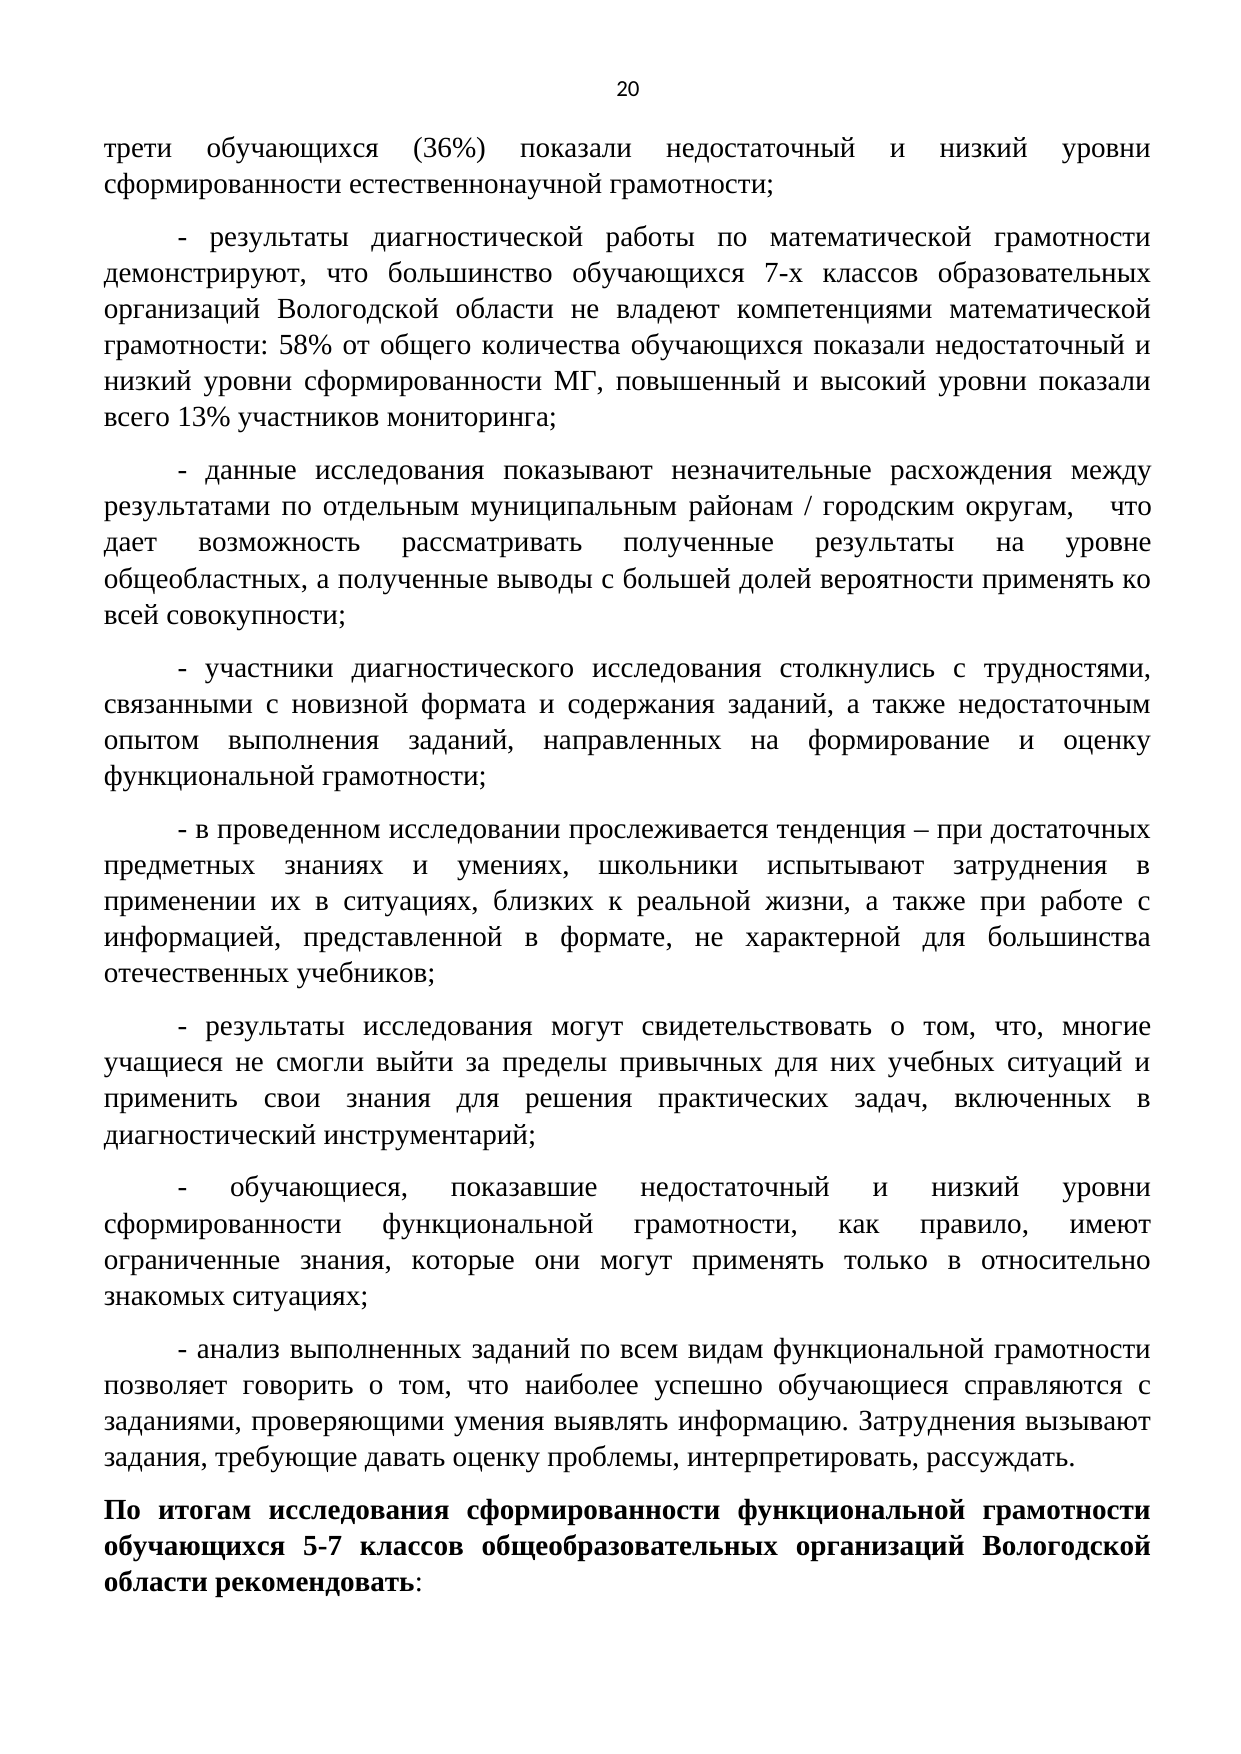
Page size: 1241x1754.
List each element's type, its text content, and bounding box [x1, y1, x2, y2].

text - в проведенном исследовании прослеживается тенденция – при достаточных предметных знаниях и умениях, школьники испытывают затруднения в применении их в ситуациях, близких к реальной жизни, а также при работе с информацией, представленной в формате, не характерной для большинства отечественных учебников; [103, 811, 1152, 989]
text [103, 130, 1152, 199]
text - обучающиеся, показавшие недостаточный и низкий уровни сформированности функциональной грамотности, как правило, имеют ограниченные знания, которые они могут применять только в относительно знакомых ситуациях; [103, 1169, 1152, 1312]
text - анализ выполненных заданий по всем видам функциональной грамотности позволяет говорить о том, что наиболее успешно обучающиеся справляются с заданиями, проверяющими умения выявлять информацию. Затруднения вызывают задания, требующие давать оценку проблемы, интерпретировать, рассуждать. [103, 1331, 1152, 1473]
text - результаты исследования могут свидетельствовать о том, что, многие учащиеся не смогли выйти за пределы привычных для них учебных ситуаций и применить свои знания для решения практических задач, включенных в диагностический инструментарий; [103, 1008, 1152, 1150]
text - результаты диагностической работы по математической грамотности демонстрируют, что большинство обучающихся 7-х классов образовательных организаций Вологодской области не владеют компетенциями математической грамотности: 58% от общего количества обучающихся показали недостаточный и низкий уровни сформированности МГ, повышенный и высокий уровни показали всего 13% участников мониторинга; [103, 219, 1152, 433]
text - данные исследования показывают незначительные расхождения между результатами по отдельным муниципальным районам / городским округам, что дает возможность рассматривать полученные результаты на уровне общеобластных, а полученные выводы с большей долей вероятности применять ко всей совокупности; [103, 452, 1152, 630]
text - участники диагностического исследования столкнулись с трудностями, связанными с новизной формата и содержания заданий, а также недостаточным опытом выполнения заданий, направленных на формирование и оценку функциональной грамотности; [103, 650, 1152, 792]
text По итогам исследования сформированности функциональной грамотности обучающихся 5-7 классов общеобразовательных организаций Вологодской области рекомендовать: [103, 1492, 1152, 1598]
